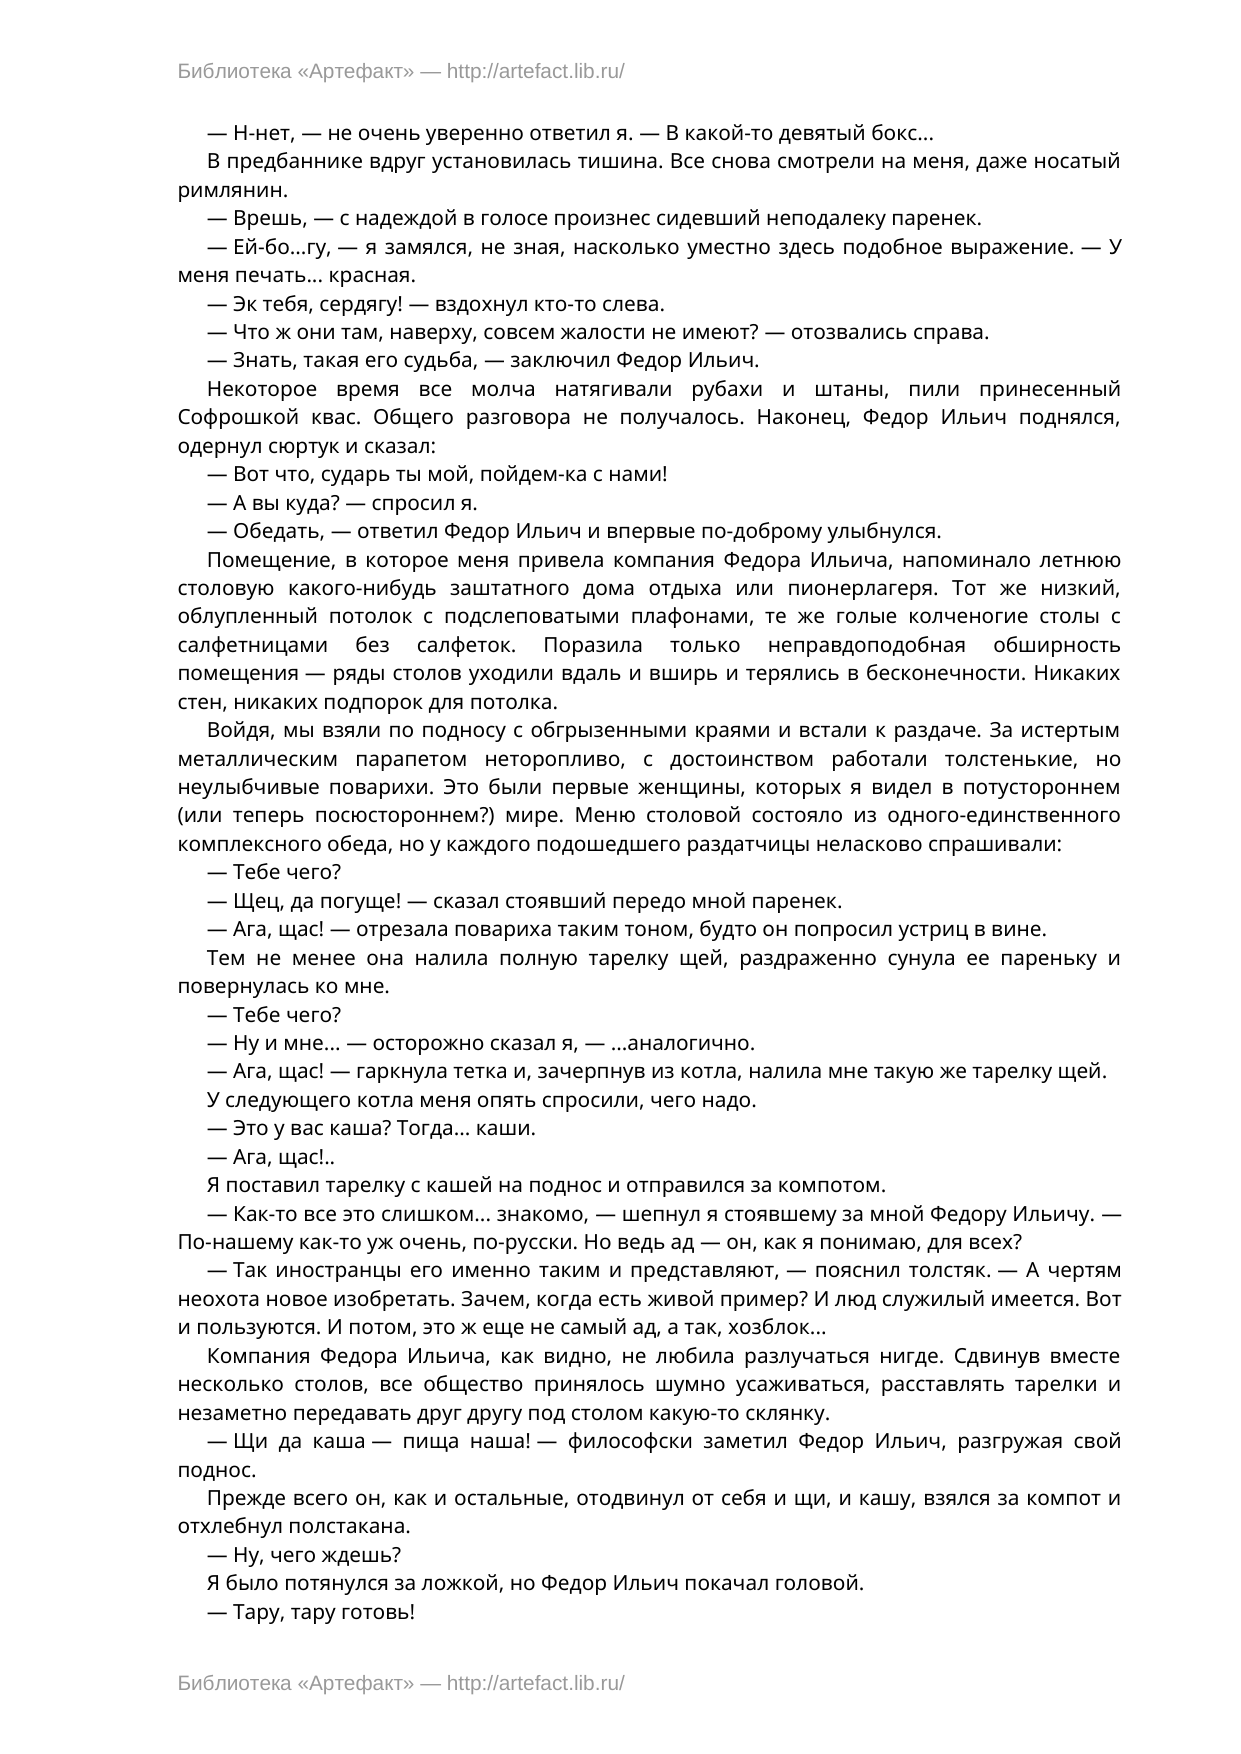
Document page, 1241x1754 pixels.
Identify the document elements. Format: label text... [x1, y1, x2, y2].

text — Знать, такая его судьба, — заключил Федор Ильич. [177, 346, 1122, 374]
text Войдя, мы взяли по подносу с обгрызенными краями и встали к раздаче. За истертым металлическим парапетом неторопливо, с достоинством работали толстенькие, но неулыбчивые поварихи. Это были первые женщины, которых я видел в потустороннем (или теперь посюстороннем?) мире. Меню столовой состояло из одного-единственного комплексного обеда, но у каждого подошедшего раздатчицы неласково спрашивали: [177, 715, 1122, 857]
text — Тебе чего? [177, 1000, 1122, 1028]
text В предбаннике вдруг установилась тишина. Все снова смотрели на меня, даже носатый римлянин. [177, 147, 1122, 203]
text Компания Федора Ильича, как видно, не любила разлучаться нигде. Сдвинув вместе несколько столов, все общество принялось шумно усаживаться, расставлять тарелки и незаметно передавать друг другу под столом какую-то склянку. [177, 1341, 1122, 1426]
text — Эк тебя, сердягу! — вздохнул кто-то слева. [177, 289, 1122, 317]
text — Н-нет, — не очень уверенно ответил я. — В какой-то девятый бокс... [177, 118, 1122, 147]
text — Обедать, — ответил Федор Ильич и впервые по-доброму улыбнулся. [177, 516, 1122, 545]
text — Вот что, сударь ты мой, пойдем-ка с нами! [177, 459, 1122, 488]
text — Ну и мне... — осторожно сказал я, — ...аналогично. [177, 1028, 1122, 1057]
text — Как-то все это слишком... знакомо, — шепнул я стоявшему за мной Федору Ильичу. — По-нашему как-то уж очень, по-русски. Но ведь ад — он, как я понимаю, для всех? [177, 1199, 1122, 1256]
text — Что ж они там, наверху, совсем жалости не имеют? — отозвались справа. [177, 317, 1122, 346]
text Я поставил тарелку с кашей на поднос и отправился за компотом. [177, 1170, 1122, 1199]
text — Ну, чего ждешь? [177, 1540, 1122, 1568]
text — Ага, щас! — гаркнула тетка и, зачерпнув из котла, налила мне такую же тарелку щей. [177, 1057, 1122, 1085]
text Я было потянулся за ложкой, но Федор Ильич покачал головой. [177, 1568, 1122, 1597]
text У следующего котла меня опять спросили, чего надо. [177, 1085, 1122, 1113]
text Прежде всего он, как и остальные, отодвинул от себя и щи, и кашу, взялся за компот и отхлебнул полстакана. [177, 1483, 1122, 1540]
text Помещение, в которое меня привела компания Федора Ильича, напоминало летнюю столовую какого-нибудь заштатного дома отдыха или пионерлагеря. Тот же низкий, облупленный потолок с подслеповатыми плафонами, те же голые колченогие столы с салфетницами без салфеток. Поразила только неправдоподобная обширность помещения — ряды столов уходили вдаль и вширь и терялись в бесконечности. Никаких стен, никаких подпорок для потолка. [177, 545, 1122, 715]
text — Щи да каша — пища наша! — философски заметил Федор Ильич, разгружая свой поднос. [177, 1426, 1122, 1483]
text — Ага, щас!.. [177, 1142, 1122, 1170]
text — Щец, да погуще! — сказал стоявший передо мной паренек. [177, 886, 1122, 914]
text — Ей-бо...гу, — я замялся, не зная, насколько уместно здесь подобное выражение. — У меня печать... красная. [177, 232, 1122, 289]
text — Тебе чего? [177, 857, 1122, 886]
text — Ага, щас! — отрезала повариха таким тоном, будто он попросил устриц в вине. [177, 914, 1122, 943]
text — Так иностранцы его именно таким и представляют, — пояснил толстяк. — А чертям неохота новое изобретать. Зачем, когда есть живой пример? И люд служилый имеется. Вот и пользуются. И потом, это ж еще не самый ад, а так, хозблок... [177, 1256, 1122, 1341]
text Некоторое время все молча натягивали рубахи и штаны, пили принесенный Софрошкой квас. Общего разговора не получалось. Наконец, Федор Ильич поднялся, одернул сюртук и сказал: [177, 374, 1122, 459]
text — Тару, тару готовь! [177, 1597, 1122, 1625]
text Тем не менее она налила полную тарелку щей, раздраженно сунула ее пареньку и повернулась ко мне. [177, 943, 1122, 1000]
text — Это у вас каша? Тогда... каши. [177, 1113, 1122, 1142]
text — А вы куда? — спросил я. [177, 488, 1122, 516]
text — Врешь, — с надеждой в голосе произнес сидевший неподалеку паренек. [177, 203, 1122, 232]
